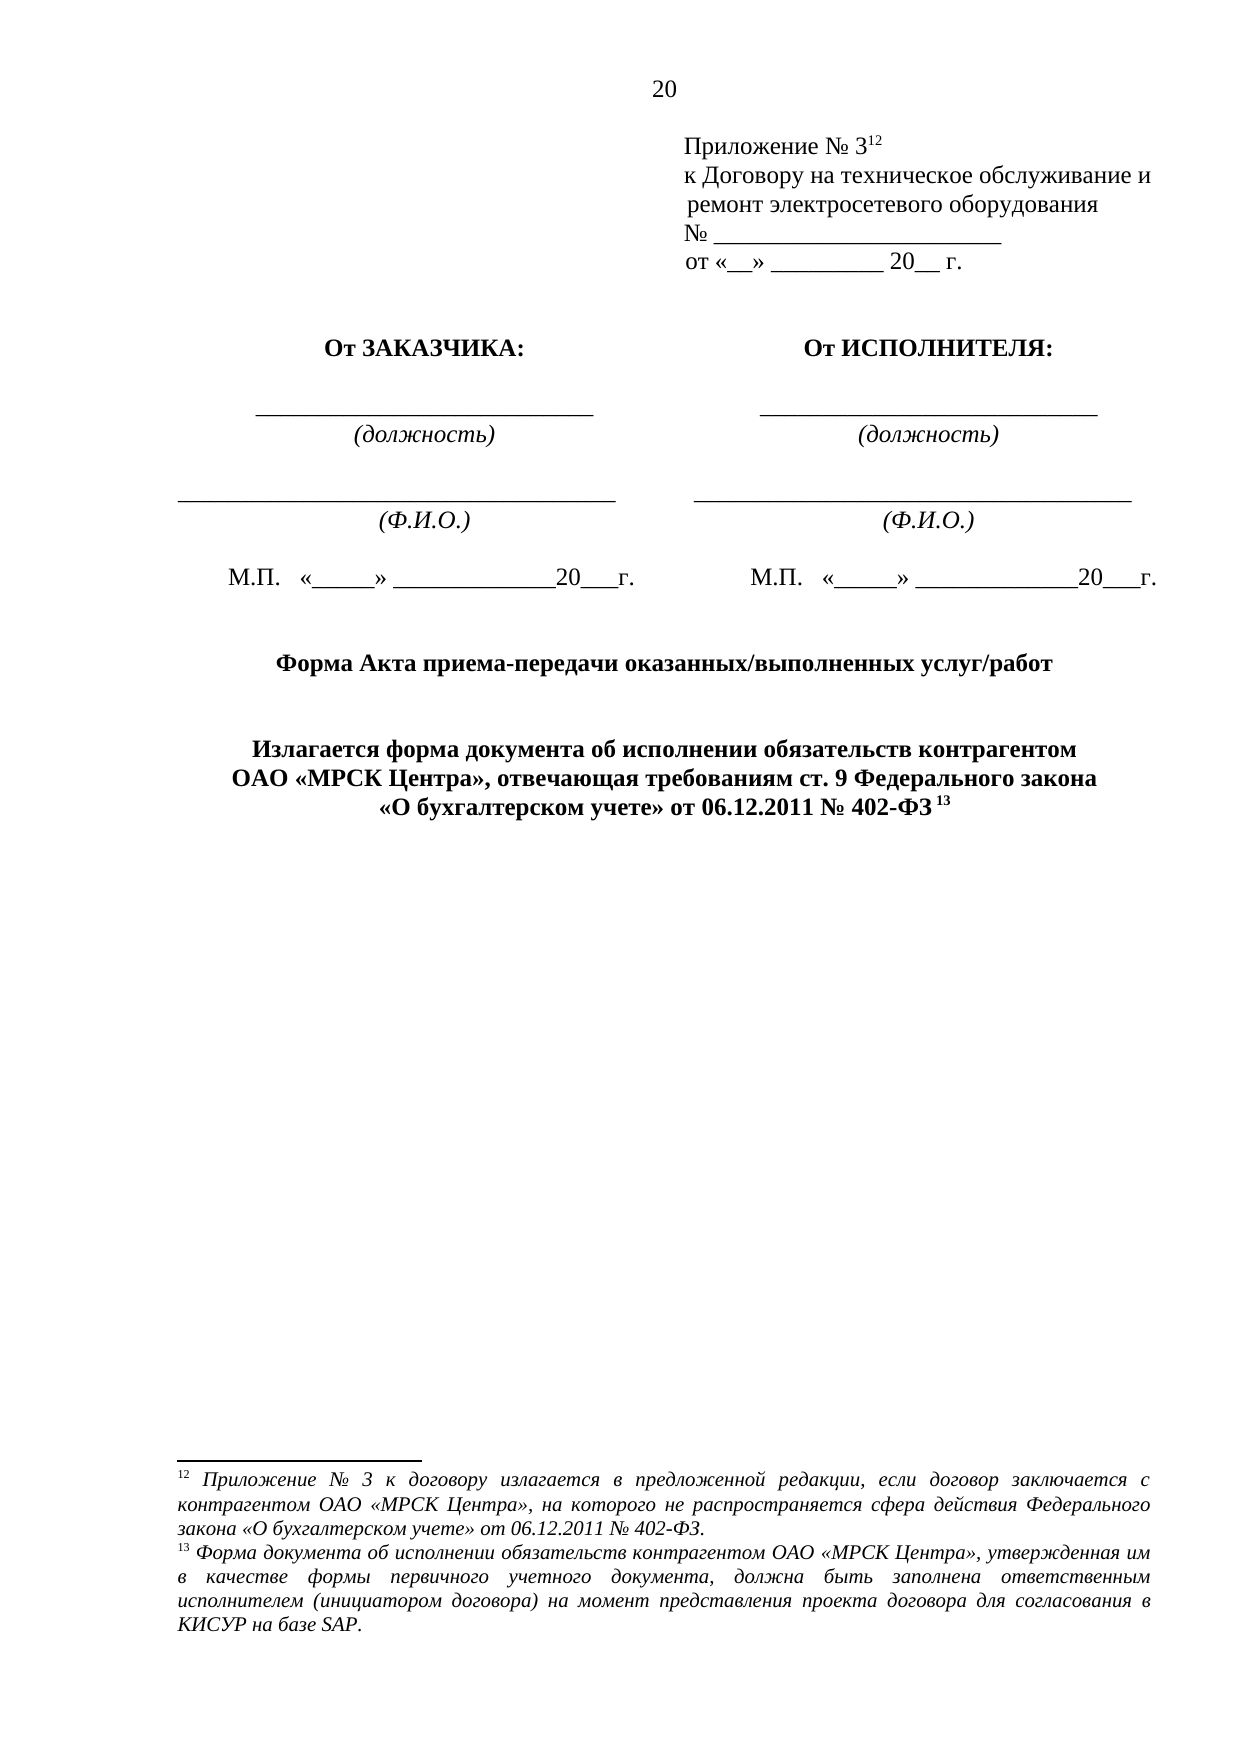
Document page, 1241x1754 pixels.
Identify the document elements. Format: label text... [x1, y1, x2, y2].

text от «__» _________ 20__ г. [177, 246, 1152, 275]
text Излагается форма документа об исполнении обязательств контрагентом ОАО «МРСК Центра», отвечающая требованиям ст. 9 Федерального закона [177, 734, 1152, 792]
text ремонт электросетевого оборудования [177, 189, 1152, 218]
text «О бухгалтерском учете» от 06.12.2011 № 402-ФЗ [177, 792, 1152, 821]
text № _______________________ [177, 218, 1152, 246]
text к Договору на техническое обслуживание и [177, 160, 1152, 189]
text Приложение № 3 [177, 131, 1152, 160]
table_header От ИСПОЛНИТЕЛЯ: ___________________________ (должность) ___________________________________ (Ф.И.О.) М.П. «_____» _____________20___г. [682, 333, 1174, 591]
text Форма Акта приема-передачи оказанных/выполненных услуг/работ [177, 648, 1152, 677]
table_header От ЗАКАЗЧИКА: ___________________________ (должность) ___________________________________ (Ф.И.О.) М.П. «_____» _____________20___г. [166, 333, 682, 591]
